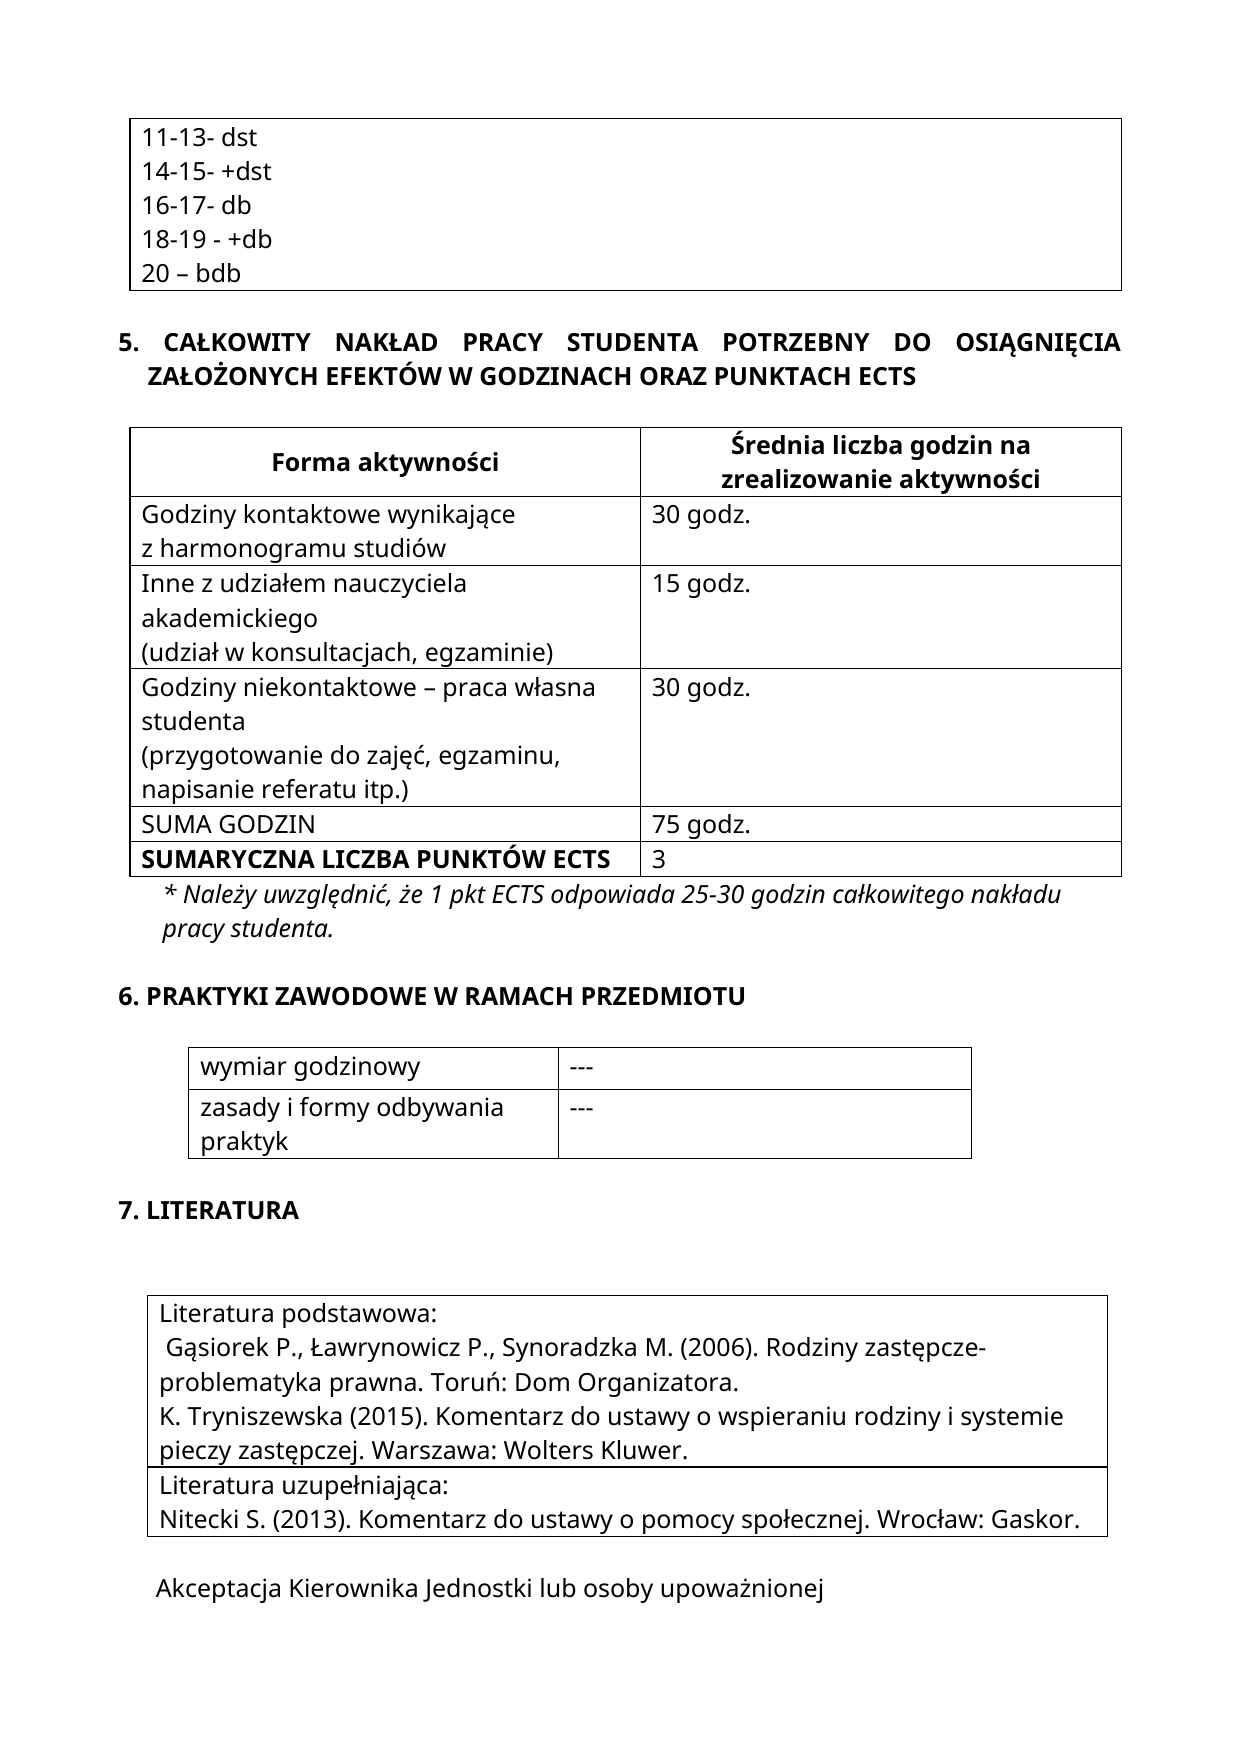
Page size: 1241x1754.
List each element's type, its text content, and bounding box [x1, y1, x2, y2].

text 6. PRAKTYKI ZAWODOWE W RAMACH PRZEDMIOTU [118, 979, 1122, 1013]
table_cell Godziny niekontaktowe – praca własna studenta (przygotowanie do zajęć, egzaminu, napisanie referatu itp.) [131, 669, 640, 806]
table_header Literatura podstawowa: Gąsiorek P., Ławrynowicz P., Synoradzka M. (2006). Rodziny zastępcze- problematyka prawna. Toruń: Dom Organizatora. K. Tryniszewska (2015). Komentarz do ustawy o wspieraniu rodziny i systemie pieczy zastępczej. Warszawa: Wolters Kluwer. [148, 1296, 1107, 1466]
table_cell zasady i formy odbywania praktyk [189, 1090, 558, 1158]
table_header --- [559, 1048, 971, 1088]
text 5. CAŁKOWITY NAKŁAD PRACY STUDENTA POTRZEBNY DO OSIĄGNIĘCIA ZAŁOŻONYCH EFEKTÓW W GODZINACH ORAZ PUNKTACH ECTS [118, 324, 1122, 393]
table_cell 75 godz. [641, 807, 1121, 841]
text * Należy uwzględnić, że 1 pkt ECTS odpowiada 25-30 godzin całkowitego nakładu pracy studenta. [162, 877, 1122, 945]
table_cell Inne z udziałem nauczyciela akademickiego (udział w konsultacjach, egzaminie) [131, 566, 640, 668]
table_cell Godziny kontaktowe wynikające z harmonogramu studiów [131, 497, 640, 565]
table_cell 15 godz. [641, 566, 1121, 668]
table_header Forma aktywności [131, 428, 640, 496]
table_cell SUMA GODZIN [131, 807, 640, 841]
table_header wymiar godzinowy [189, 1048, 558, 1088]
text 7. LITERATURA [118, 1193, 1122, 1227]
text Akceptacja Kierownika Jednostki lub osoby upoważnionej [156, 1571, 1122, 1605]
table_header Średnia liczba godzin na zrealizowanie aktywności [641, 428, 1121, 496]
table_cell Literatura uzupełniająca: Nitecki S. (2013). Komentarz do ustawy o pomocy społecznej. Wrocław: Gaskor. [148, 1468, 1107, 1536]
table_cell 3 [641, 842, 1121, 876]
table_cell 30 godz. [641, 497, 1121, 565]
table_cell 30 godz. [641, 669, 1121, 806]
table_cell --- [559, 1090, 971, 1158]
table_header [131, 119, 1121, 289]
table_cell SUMARYCZNA LICZBA PUNKTÓW ECTS [131, 842, 640, 876]
